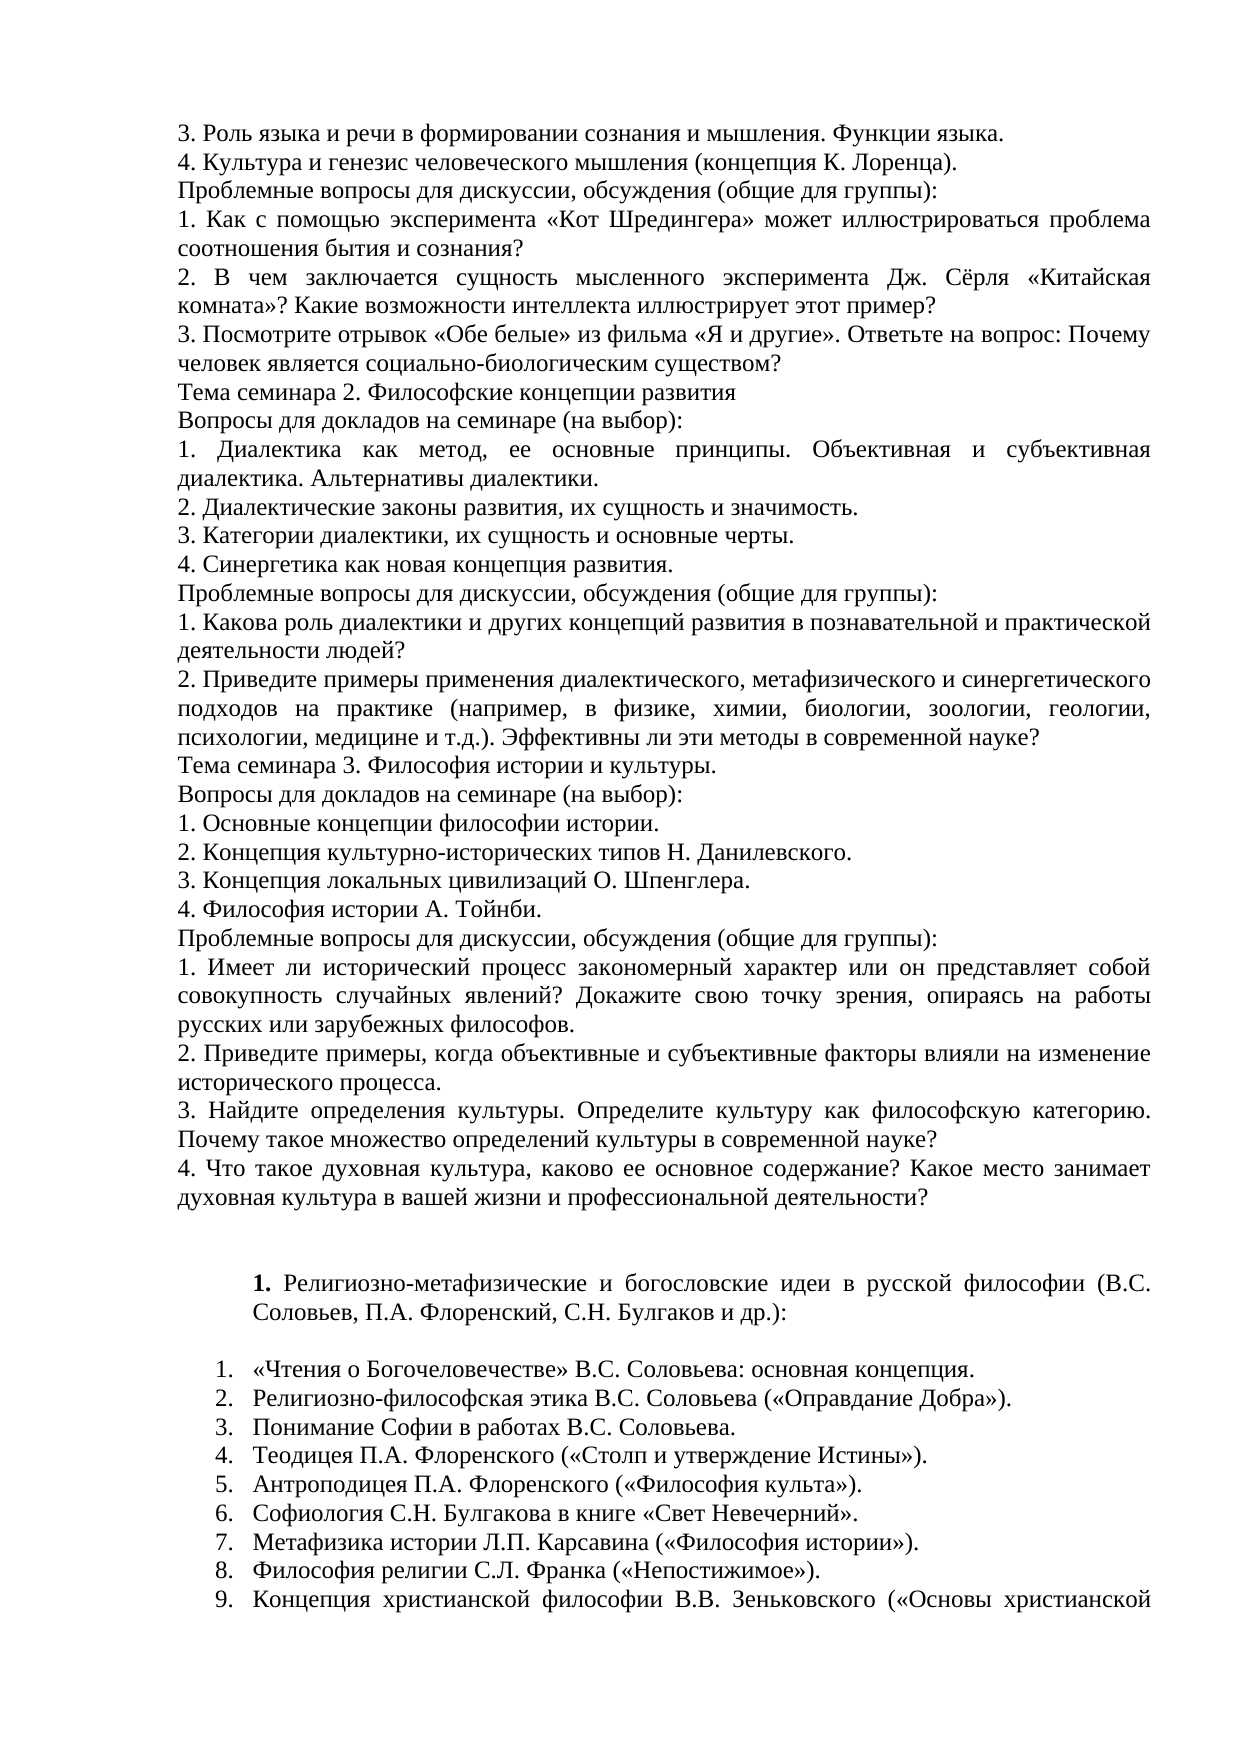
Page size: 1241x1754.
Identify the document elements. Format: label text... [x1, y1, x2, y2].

text 4. Синергетика как новая концепция развития. [177, 549, 1152, 578]
text 2. Приведите примеры, когда объективные и субъективные факторы влияли на изменение исторического процесса. [177, 1038, 1152, 1096]
text 1. Диалектика как метод, ее основные принципы. Объективная и субъективная диалектика. Альтернативы диалектики. [177, 434, 1152, 492]
text Вопросы для докладов на семинаре (на выбор): [177, 779, 1152, 808]
text 4. Философия истории А. Тойнби. [177, 894, 1152, 923]
text 3. Найдите определения культуры. Определите культуру как философскую категорию. Почему такое множество определений культуры в современной науке? [177, 1096, 1152, 1153]
text Тема семинара 3. Философия истории и культуры. [177, 751, 1152, 779]
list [215, 1584, 1152, 1613]
text 2. Приведите примеры применения диалектического, метафизического и синергетического подходов на практике (например, в физике, химии, биологии, зоологии, геологии, психологии, медицине и т.д.). Эффективны ли эти методы в современной науке? [177, 664, 1152, 751]
list Религиозно-философская этика В.С. Соловьева («Оправдание Добра»). [215, 1383, 1152, 1412]
text 4. Что такое духовная культура, каково ее основное содержание? Какое место занимает духовная культура в вашей жизни и профессиональной деятельности? [177, 1153, 1152, 1211]
text 3. Категории диалектики, их сущность и основные черты. [177, 521, 1152, 549]
text 1. Как с помощью эксперимента «Кот Шредингера» может иллюстрироваться проблема соотношения бытия и сознания? [177, 204, 1152, 262]
list Понимание Софии в работах В.С. Соловьева. [215, 1412, 1152, 1441]
text 3. Роль языка и речи в формировании сознания и мышления. Функции языка. [177, 118, 1152, 147]
text Вопросы для докладов на семинаре (на выбор): [177, 406, 1152, 434]
text Проблемные вопросы для дискуссии, обсуждения (общие для группы): [177, 578, 1152, 607]
list Теодицея П.А. Флоренского («Столп и утверждение Истины»). [215, 1441, 1152, 1469]
text 2. Концепция культурно-исторических типов Н. Данилевского. [177, 837, 1152, 866]
text 2. Диалектические законы развития, их сущность и значимость. [177, 492, 1152, 521]
list Философия религии С.Л. Франка («Непостижимое»). [215, 1556, 1152, 1584]
list Антроподицея П.А. Флоренского («Философия культа»). [215, 1469, 1152, 1498]
text 2. В чем заключается сущность мысленного эксперимента Дж. Сёрля «Китайская комната»? Какие возможности интеллекта иллюстрирует этот пример? [177, 262, 1152, 319]
text 1. Какова роль диалектики и других концепций развития в познавательной и практической деятельности людей? [177, 607, 1152, 664]
text 4. Культура и генезис человеческого мышления (концепция К. Лоренца). [177, 147, 1152, 176]
text 1. Имеет ли исторический процесс закономерный характер или он представляет собой совокупность случайных явлений? Докажите свою точку зрения, опираясь на работы русских или зарубежных философов. [177, 952, 1152, 1038]
list 1. Религиозно-метафизические и богословские идеи в русской философии (В.С. Соловьев, П.А. Флоренский, С.Н. Булгаков и др.): [252, 1268, 1152, 1326]
text 3. Концепция локальных цивилизаций О. Шпенглера. [177, 866, 1152, 894]
list Метафизика истории Л.П. Карсавина («Философия истории»). [215, 1527, 1152, 1556]
list Софиология С.Н. Булгакова в книге «Свет Невечерний». [215, 1498, 1152, 1527]
text 1. Основные концепции философии истории. [177, 808, 1152, 837]
text Проблемные вопросы для дискуссии, обсуждения (общие для группы): [177, 923, 1152, 952]
text Проблемные вопросы для дискуссии, обсуждения (общие для группы): [177, 176, 1152, 204]
text 3. Посмотрите отрывок «Обе белые» из фильма «Я и другие». Ответьте на вопрос: Почему человек является социально-биологическим существом? [177, 319, 1152, 377]
text Тема семинара 2. Философские концепции развития [177, 377, 1152, 406]
list «Чтения о Богочеловечестве» В.С. Соловьева: основная концепция. [215, 1354, 1152, 1383]
